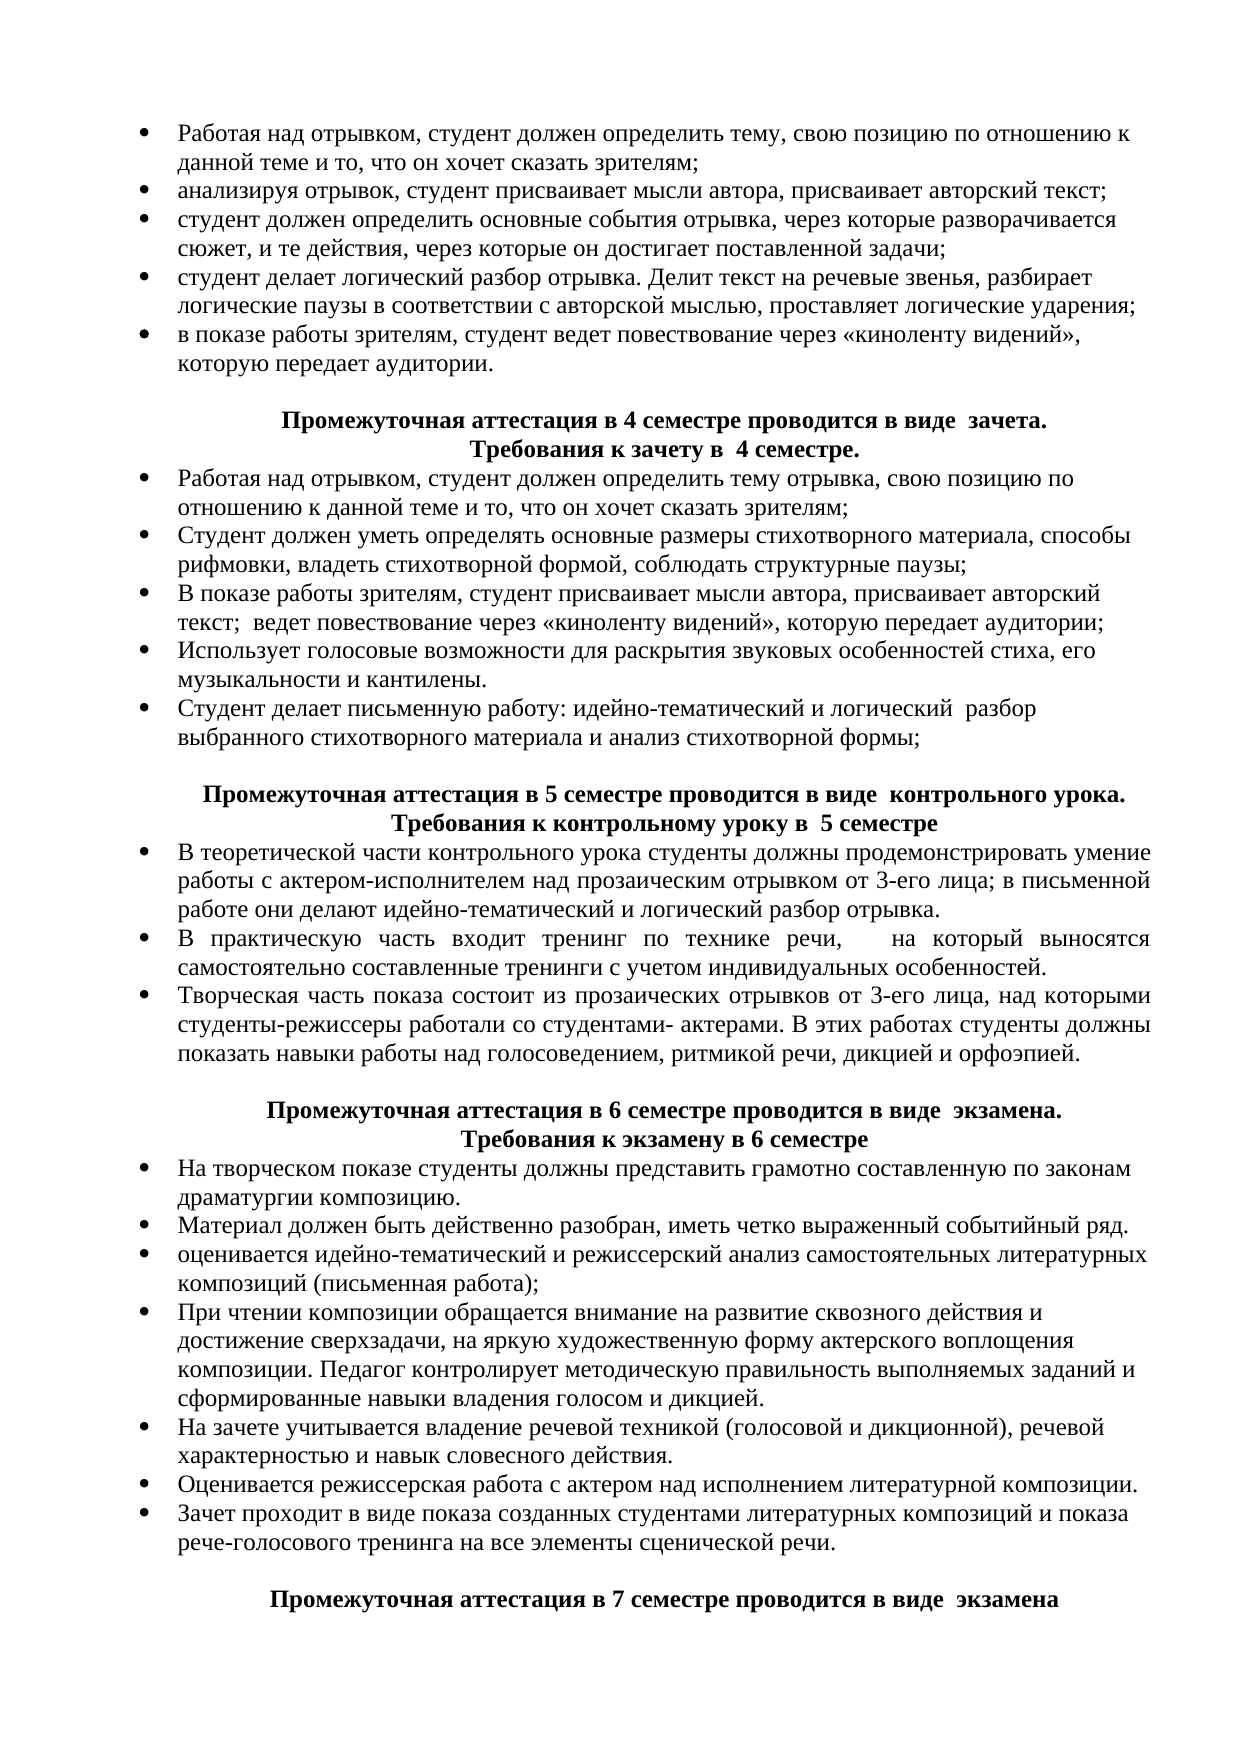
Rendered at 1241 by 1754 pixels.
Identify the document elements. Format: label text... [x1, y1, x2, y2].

list анализируя отрывок, студент присваивает мысли автора, присваивает авторский текст; [140, 176, 1152, 204]
list В показе работы зрителям, студент присваивает мысли автора, присваивает авторский текст; ведет повествование через «киноленту видений», которую передает аудитории; [140, 578, 1152, 636]
list Оценивается режиссерская работа с актером над исполнением литературной композиции. [140, 1469, 1152, 1498]
list На зачете учитывается владение речевой техникой (голосовой и дикционной), речевой характерностью и навык словесного действия. [140, 1412, 1152, 1469]
list На творческом показе студенты должны представить грамотно составленную по законам драматургии композицию. [140, 1153, 1152, 1211]
text Промежуточная аттестация в 7 семестре проводится в виде экзамена [177, 1584, 1152, 1613]
list Материал должен быть действенно разобран, иметь четко выраженный событийный ряд. [140, 1211, 1152, 1239]
list Работая над отрывком, студент должен определить тему, свою позицию по отношению к данной теме и то, что он хочет сказать зрителям; [140, 118, 1152, 176]
list В практическую часть входит тренинг по технике речи, на который выносятся самостоятельно составленные тренинги с учетом индивидуальных особенностей. [140, 923, 1152, 981]
list студент должен определить основные события отрывка, через которые разворачивается сюжет, и те действия, через которые он достигает поставленной задачи; [140, 204, 1152, 262]
list Студент делает письменную работу: идейно-тематический и логический разбор выбранного стихотворного материала и анализ стихотворной формы; [140, 693, 1152, 751]
list Использует голосовые возможности для раскрытия звуковых особенностей стиха, его музыкальности и кантилены. [140, 636, 1152, 693]
list в показе работы зрителям, студент ведет повествование через «киноленту видений», которую передает аудитории. [140, 319, 1152, 377]
list При чтении композиции обращается внимание на развитие сквозного действия и достижение сверхзадачи, на яркую художественную форму актерского воплощения композиции. Педагог контролирует методическую правильность выполняемых заданий и сформированные навыки владения голосом и дикцией. [140, 1297, 1152, 1412]
text Требования к контрольному уроку в 5 семестре [177, 808, 1152, 837]
text Промежуточная аттестация в 4 семестре проводится в виде зачета. [177, 406, 1152, 434]
list В теоретической части контрольного урока студенты должны продемонстрировать умение работы с актером-исполнителем над прозаическим отрывком от 3-его лица; в письменной работе они делают идейно-тематический и логический разбор отрывка. [140, 837, 1152, 923]
text Требования к зачету в 4 семестре. [177, 434, 1152, 463]
list Работая над отрывком, студент должен определить тему отрывка, свою позицию по отношению к данной теме и то, что он хочет сказать зрителям; [140, 463, 1152, 521]
text Требования к экзамену в 6 семестре [177, 1124, 1152, 1153]
list Студент должен уметь определять основные размеры стихотворного материала, способы рифмовки, владеть стихотворной формой, соблюдать структурные паузы; [140, 521, 1152, 578]
list студент делает логический разбор отрывка. Делит текст на речевые звенья, разбирает логические паузы в соответствии с авторской мыслью, проставляет логические ударения; [140, 262, 1152, 319]
list Зачет проходит в виде показа созданных студентами литературных композиций и показа рече-голосового тренинга на все элементы сценической речи. [140, 1498, 1152, 1556]
text Промежуточная аттестация в 5 семестре проводится в виде контрольного урока. [177, 779, 1152, 808]
list оценивается идейно-тематический и режиссерский анализ самостоятельных литературных композиций (письменная работа); [140, 1239, 1152, 1297]
list Творческая часть показа состоит из прозаических отрывков от 3-его лица, над которыми студенты-режиссеры работали со студентами- актерами. В этих работах студенты должны показать навыки работы над голосоведением, ритмикой речи, дикцией и орфоэпией. [140, 981, 1152, 1067]
text Промежуточная аттестация в 6 семестре проводится в виде экзамена. [177, 1096, 1152, 1124]
